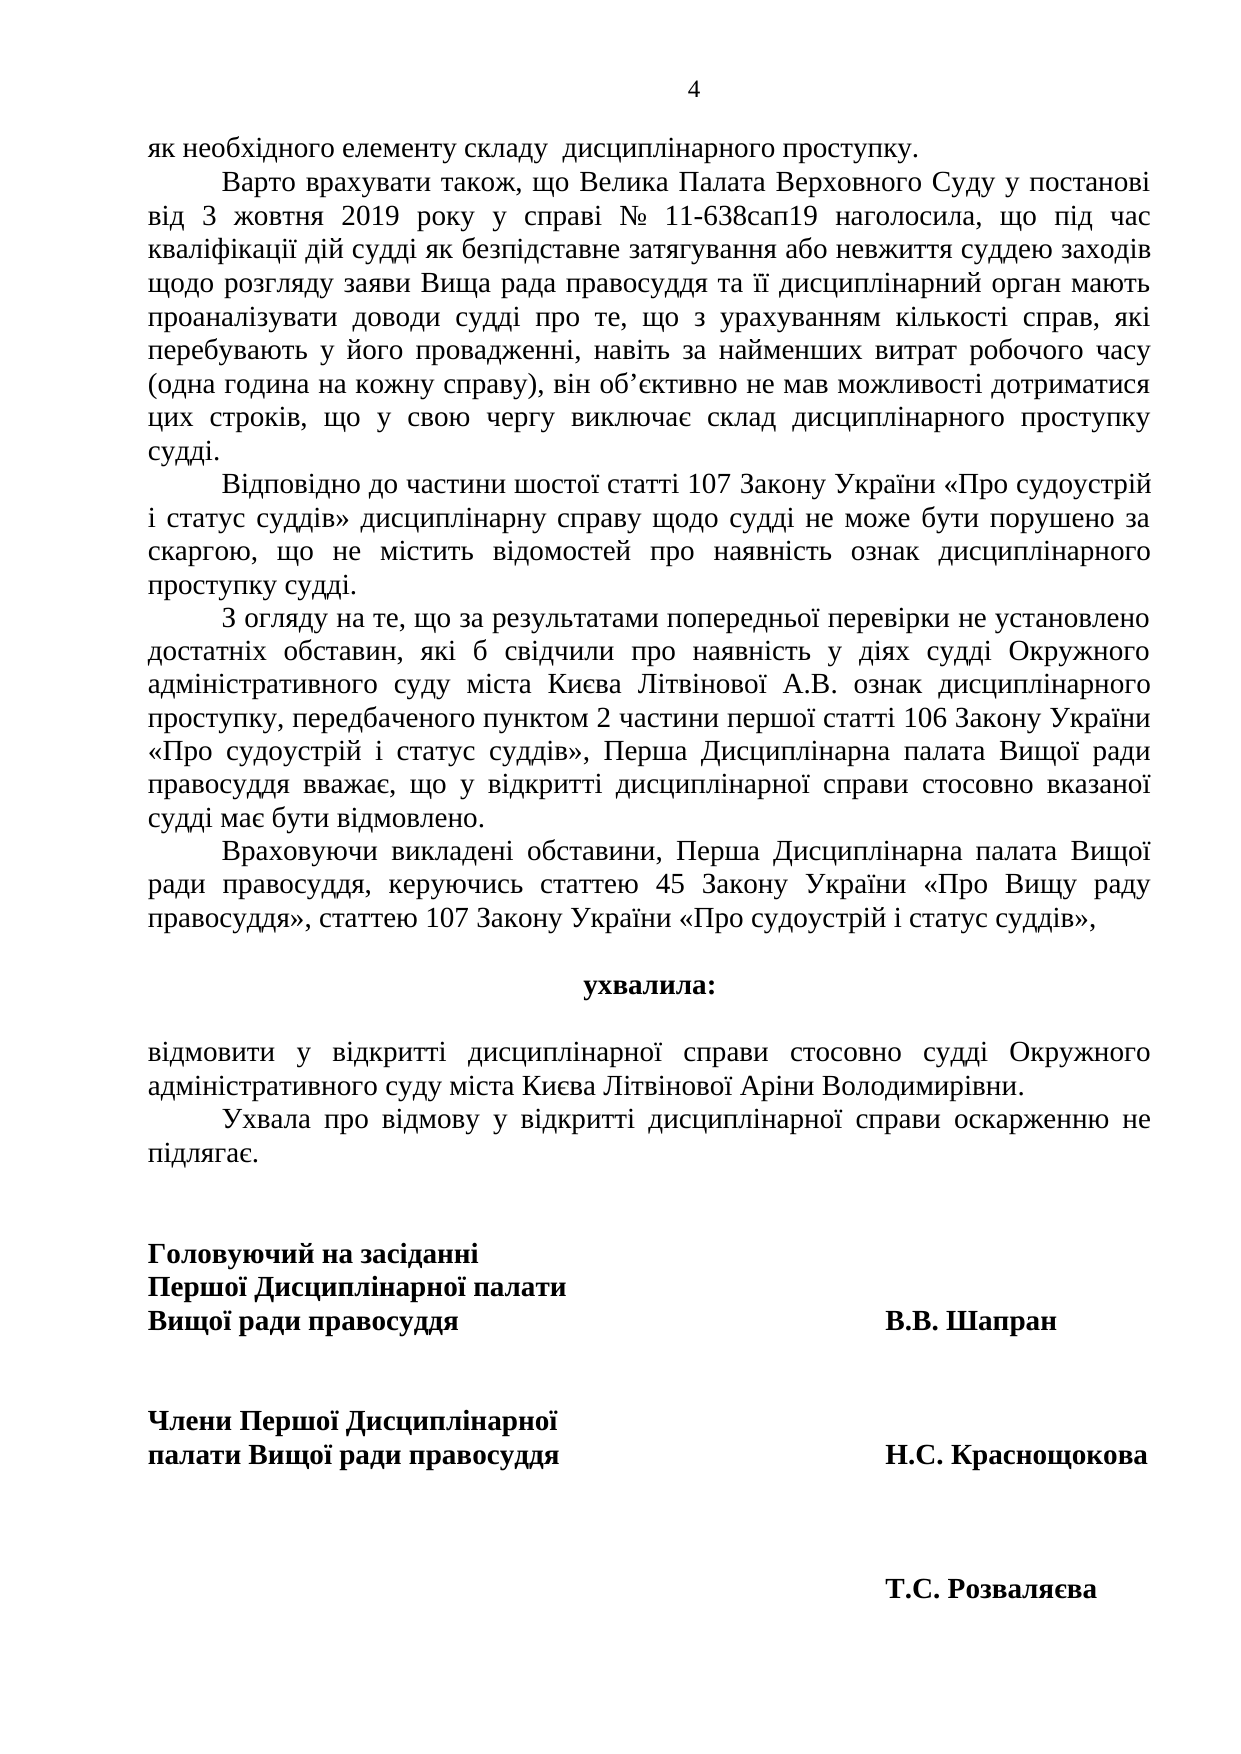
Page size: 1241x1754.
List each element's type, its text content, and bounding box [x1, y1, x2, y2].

text Ухвала про відмову у відкритті дисциплінарної справи оскарженню не підлягає. [148, 1102, 1152, 1169]
text Першої Дисциплінарної палати [148, 1269, 1152, 1303]
text Члени Першої Дисциплінарної [148, 1403, 1152, 1437]
text Т.С. Розваляєва [811, 1571, 1152, 1605]
text Головуючий на засіданні [148, 1236, 1152, 1269]
text палати Вищої ради правосуддя Н.С. Краснощокова [148, 1437, 1152, 1471]
text З огляду на те, що за результатами попередньої перевірки не установлено достатніх обставин, які б свідчили про наявність у діях судді Окружного адміністративного суду міста Києва Літвінової А.В. ознак дисциплінарного проступку, передбаченого пунктом 2 частини першої статті 106 Закону України «Про судоустрій і статус суддів», Перша Дисциплінарна палата Вищої ради правосуддя вважає, що у відкритті дисциплінарної справи стосовно вказаної судді має бути відмовлено. [148, 601, 1152, 834]
text Варто врахувати також, що Велика Палата Верховного Суду у постанові від 3 жовтня 2019 року у справі № 11-638сап19 наголосила, що під час кваліфікації дій судді як безпідставне затягування або невжиття суддею заходів щодо розгляду заяви Вища рада правосуддя та її дисциплінарний орган мають проаналізувати доводи судді про те, що з урахуванням кількості справ, які перебувають у його провадженні, навіть за найменших витрат робочого часу (одна година на кожну справу), він об’єктивно не мав можливості дотриматися цих строків, що у свою чергу виключає склад дисциплінарного проступку судді. [148, 164, 1152, 466]
text ухвалила: [148, 967, 1152, 1001]
text відмовити у відкритті дисциплінарної справи стосовно судді Окружного адміністративного суду міста Києва Літвінової Аріни Володимирівни. [148, 1034, 1152, 1102]
text Відповідно до частини шостої статті 107 Закону України «Про судоустрій і статус суддів» дисциплінарну справу щодо судді не може бути порушено за скаргою, що не містить відомостей про наявність ознак дисциплінарного проступку судді. [148, 466, 1152, 601]
text Вищої ради правосуддя В.В. Шапран [148, 1303, 1152, 1336]
text Враховуючи викладені обставини, Перша Дисциплінарна палата Вищої ради правосуддя, керуючись статтею 45 Закону України «Про Вищу раду правосуддя», статтею 107 Закону України «Про судоустрій і статус суддів», [148, 834, 1152, 934]
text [148, 131, 1152, 164]
